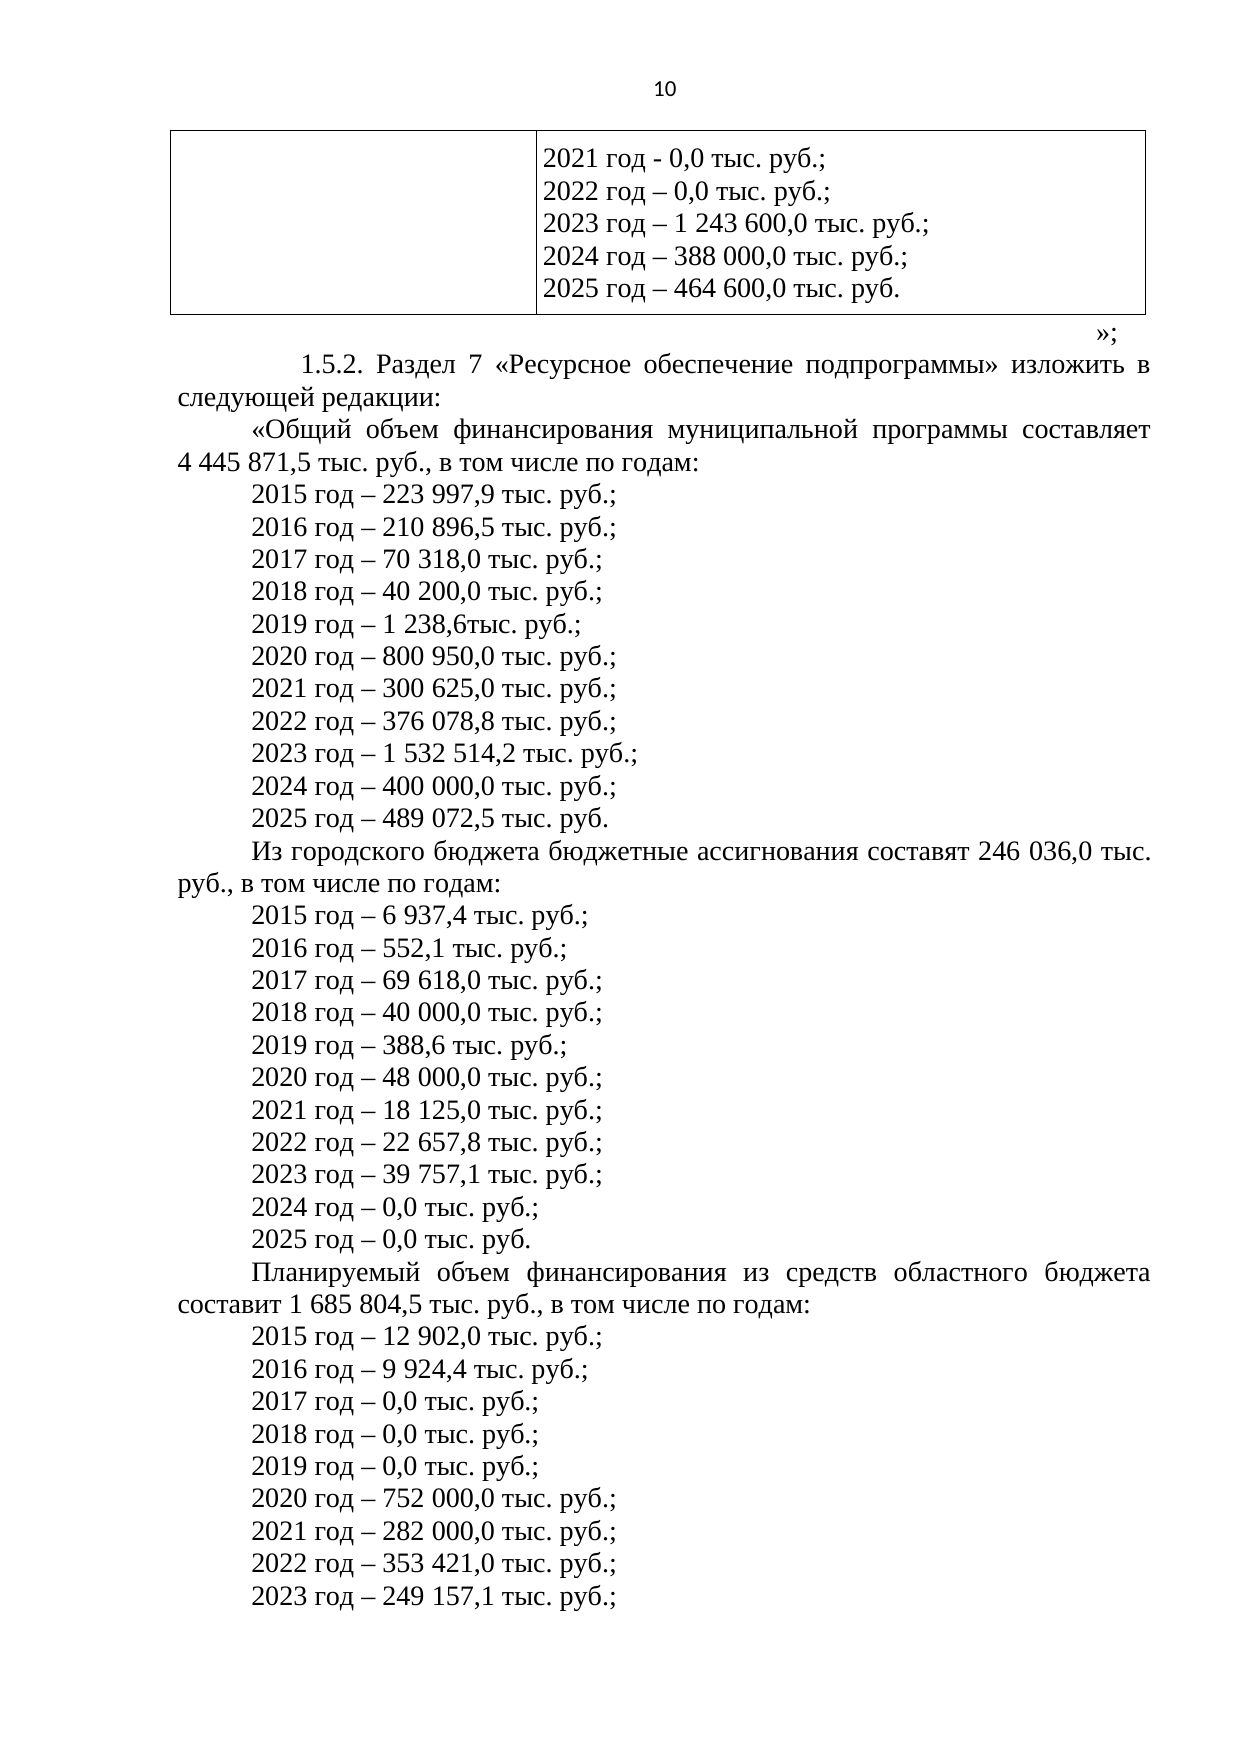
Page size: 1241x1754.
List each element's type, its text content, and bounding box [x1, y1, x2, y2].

text 2017 год – 69 618,0 тыс. руб.; [177, 963, 1152, 996]
text 2025 год – 0,0 тыс. руб. [177, 1222, 1152, 1255]
text 2015 год – 6 937,4 тыс. руб.; [177, 898, 1152, 931]
text 2022 год – 353 421,0 тыс. руб.; [177, 1546, 1152, 1579]
text 2023 год – 39 757,1 тыс. руб.; [177, 1157, 1152, 1190]
text 1.5.2. Раздел 7 «Ресурсное обеспечение подпрограммы» изложить в следующей редакции: [177, 348, 1152, 412]
text 2021 год – 282 000,0 тыс. руб.; [177, 1514, 1152, 1546]
text 2022 год – 22 657,8 тыс. руб.; [177, 1125, 1152, 1157]
text 2021 год – 18 125,0 тыс. руб.; [177, 1093, 1152, 1125]
text 2024 год – 400 000,0 тыс. руб.; [177, 769, 1152, 801]
text 2020 год – 48 000,0 тыс. руб.; [177, 1060, 1152, 1093]
text 2018 год – 40 200,0 тыс. руб.; [177, 574, 1152, 607]
text 2019 год – 1 238,6тыс. руб.; [177, 607, 1152, 639]
text 2017 год – 70 318,0 тыс. руб.; [177, 542, 1152, 574]
text Из городского бюджета бюджетные ассигнования составят 246 036,0 тыс. руб., в том числе по годам: [177, 833, 1152, 898]
text Планируемый объем финансирования из средств областного бюджета составит 1 685 804,5 тыс. руб., в том числе по годам: [177, 1255, 1152, 1319]
text 2015 год – 223 997,9 тыс. руб.; [177, 477, 1152, 509]
text 2018 год – 40 000,0 тыс. руб.; [177, 996, 1152, 1028]
text 2024 год – 0,0 тыс. руб.; [177, 1190, 1152, 1222]
text 2017 год – 0,0 тыс. руб.; [177, 1384, 1152, 1417]
text «Общий объем финансирования муниципальной программы составляет 4 445 871,5 тыс. руб., в том числе по годам: [177, 412, 1152, 477]
text 2015 год – 12 902,0 тыс. руб.; [177, 1319, 1152, 1352]
text 2022 год – 376 078,8 тыс. руб.; [177, 704, 1152, 736]
text 2016 год – 9 924,4 тыс. руб.; [177, 1352, 1152, 1384]
text 2023 год – 249 157,1 тыс. руб.; [177, 1579, 1152, 1611]
text 2020 год – 752 000,0 тыс. руб.; [177, 1481, 1152, 1514]
text 2023 год – 1 532 514,2 тыс. руб.; [177, 736, 1152, 769]
text 2016 год – 210 896,5 тыс. руб.; [177, 509, 1152, 542]
text 2020 год – 800 950,0 тыс. руб.; [177, 639, 1152, 672]
text »; [177, 315, 1152, 348]
text 2019 год – 0,0 тыс. руб.; [177, 1449, 1152, 1481]
text 2021 год – 300 625,0 тыс. руб.; [177, 672, 1152, 704]
text 2016 год – 552,1 тыс. руб.; [177, 931, 1152, 963]
text 2018 год – 0,0 тыс. руб.; [177, 1417, 1152, 1449]
text 2019 год – 388,6 тыс. руб.; [177, 1028, 1152, 1060]
text 2025 год – 489 072,5 тыс. руб. [177, 801, 1152, 833]
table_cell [537, 131, 1145, 314]
